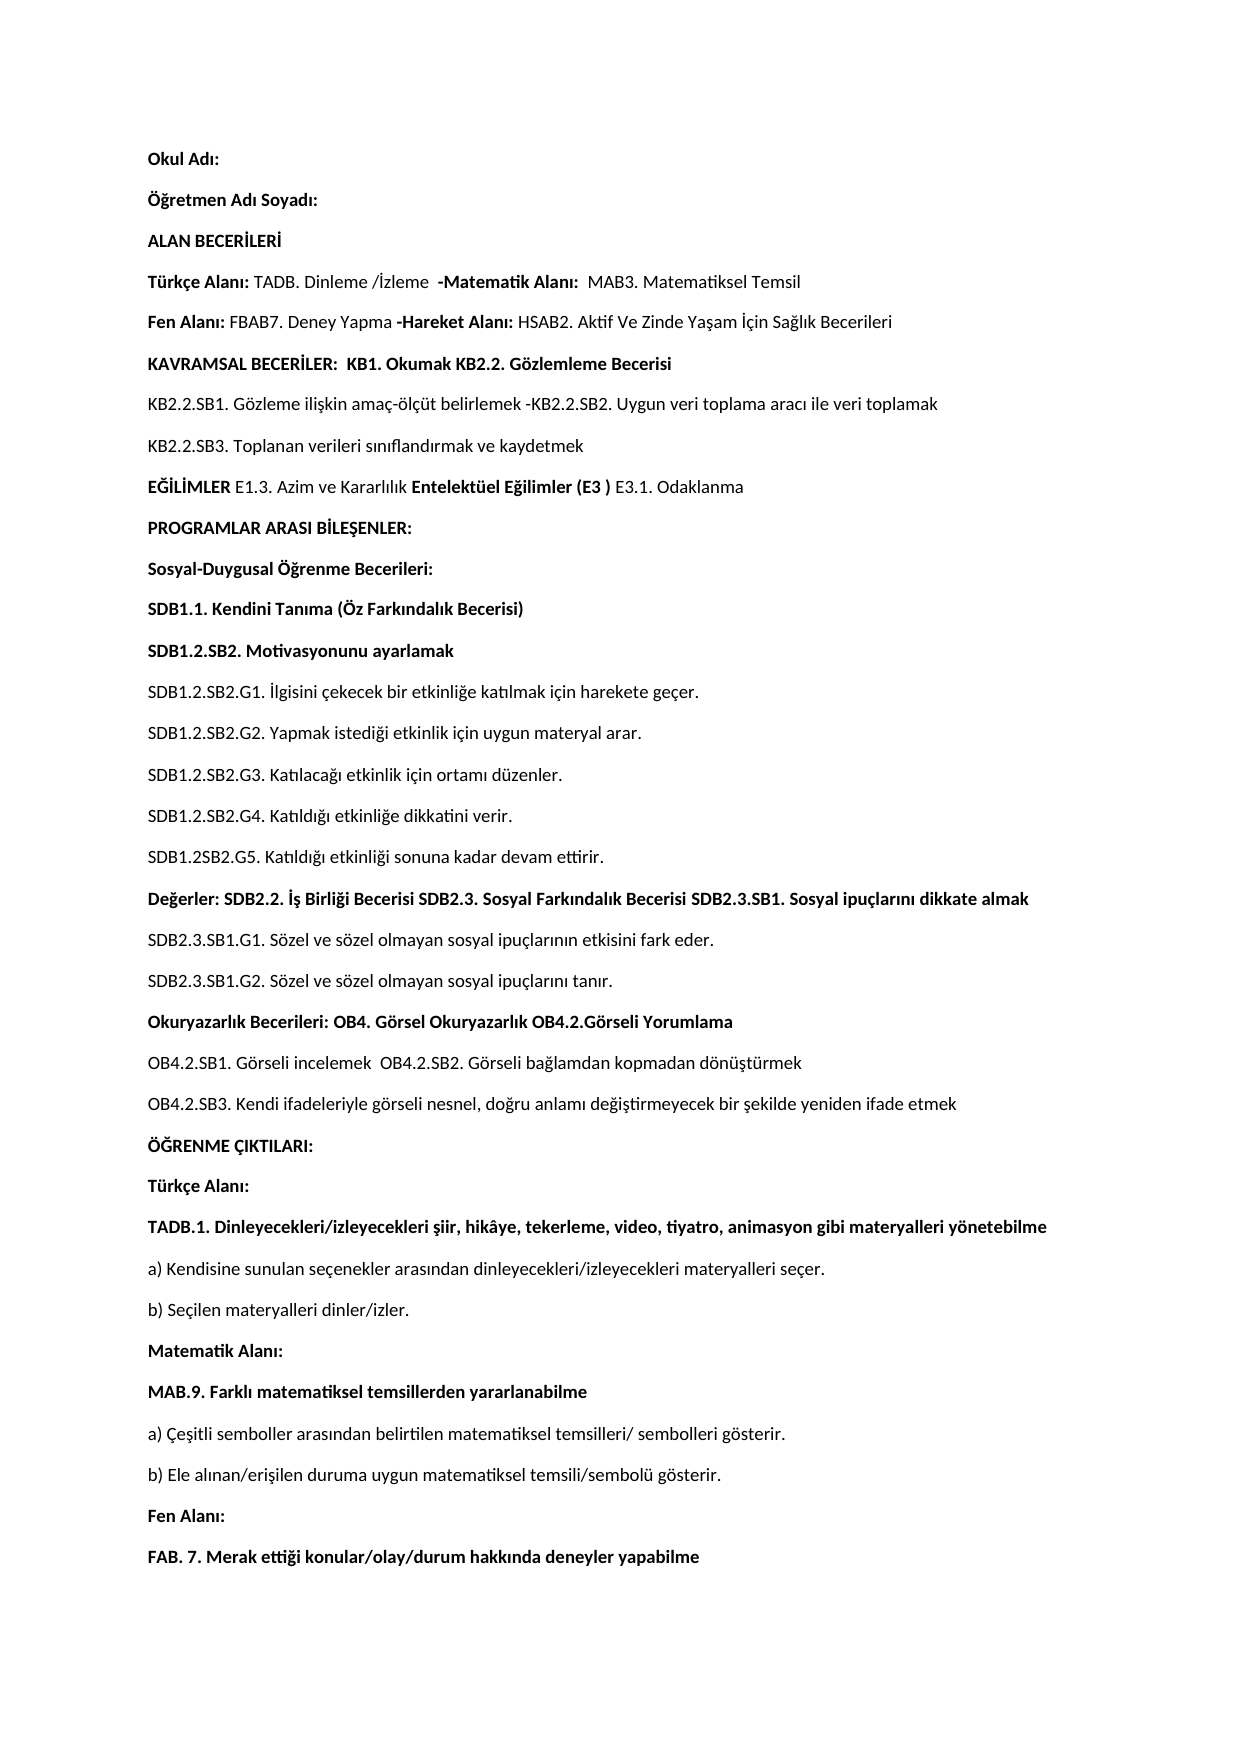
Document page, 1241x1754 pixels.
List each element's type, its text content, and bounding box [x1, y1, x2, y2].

text Türkçe Alanı: TADB. Dinleme /İzleme -Matematik Alanı: MAB3. Matematiksel Temsil [148, 270, 1093, 293]
text SDB1.2.SB2. Motivasyonunu ayarlamak [148, 639, 1093, 662]
text MAB.9. Farklı matematiksel temsillerden yararlanabilme [148, 1381, 1093, 1403]
text SDB2.3.SB1.G2. Sözel ve sözel olmayan sosyal ipuçlarını tanır. [148, 969, 1093, 992]
text Öğretmen Adı Soyadı: [148, 188, 1093, 211]
text b) Ele alınan/erişilen duruma uygun matematiksel temsili/sembolü gösterir. [148, 1463, 1093, 1486]
text SDB1.2.SB2.G1. İlgisini çekecek bir etkinliğe katılmak için harekete geçer. [148, 680, 1093, 703]
text a) Kendisine sunulan seçenekler arasından dinleyecekleri/izleyecekleri materyalleri seçer. [148, 1257, 1093, 1280]
text SDB1.2.SB2.G3. Katılacağı etkinlik için ortamı düzenler. [148, 763, 1093, 786]
text Okuryazarlık Becerileri: OB4. Görsel Okuryazarlık OB4.2.Görseli Yorumlama [148, 1010, 1093, 1033]
text KB2.2.SB1. Gözleme ilişkin amaç-ölçüt belirlemek -KB2.2.SB2. Uygun veri toplama aracı ile veri toplamak [148, 392, 1093, 415]
text Matematik Alanı: [148, 1339, 1093, 1362]
text KB2.2.SB3. Toplanan verileri sınıflandırmak ve kaydetmek [148, 434, 1093, 457]
text SDB1.2SB2.G5. Katıldığı etkinliği sonuna kadar devam ettirir. [148, 846, 1093, 868]
text Değerler: SDB2.2. İş Birliği Becerisi SDB2.3. Sosyal Farkındalık Becerisi SDB2.3.SB1. Sosyal ipuçlarını dikkate almak [148, 887, 1093, 910]
text EĞİLİMLER E1.3. Azim ve Kararlılık Entelektüel Eğilimler (E3 ) E3.1. Odaklanma [148, 475, 1093, 498]
text KAVRAMSAL BECERİLER: KB1. Okumak KB2.2. Gözlemleme Becerisi [148, 352, 1093, 374]
text Sosyal-Duygusal Öğrenme Becerileri: [148, 557, 1093, 580]
text SDB1.2.SB2.G2. Yapmak istediği etkinlik için uygun materyal arar. [148, 722, 1093, 744]
text Türkçe Alanı: [148, 1174, 1093, 1197]
text Fen Alanı: FBAB7. Deney Yapma -Hareket Alanı: HSAB2. Aktif Ve Zinde Yaşam İçin Sağlık Becerileri [148, 311, 1093, 334]
text OB4.2.SB3. Kendi ifadeleriyle görseli nesnel, doğru anlamı değiştirmeyecek bir şekilde yeniden ifade etmek [148, 1092, 1093, 1115]
text SDB1.1. Kendini Tanıma (Öz Farkındalık Becerisi) [148, 597, 1093, 620]
text FAB. 7. Merak ettiği konular/olay/durum hakkında deneyler yapabilme [148, 1546, 1093, 1568]
text SDB1.2.SB2.G4. Katıldığı etkinliğe dikkatini verir. [148, 804, 1093, 827]
text Okul Adı: [148, 148, 1093, 171]
text ÖĞRENME ÇIKTILARI: [148, 1134, 1093, 1157]
text b) Seçilen materyalleri dinler/izler. [148, 1298, 1093, 1321]
text SDB2.3.SB1.G1. Sözel ve sözel olmayan sosyal ipuçlarının etkisini fark eder. [148, 928, 1093, 951]
text a) Çeşitli semboller arasından belirtilen matematiksel temsilleri/ sembolleri gösterir. [148, 1422, 1093, 1445]
text TADB.1. Dinleyecekleri/izleyecekleri şiir, hikâye, tekerleme, video, tiyatro, animasyon gibi materyalleri yönetebilme [148, 1216, 1093, 1238]
text PROGRAMLAR ARASI BİLEŞENLER: [148, 516, 1093, 539]
text OB4.2.SB1. Görseli incelemek OB4.2.SB2. Görseli bağlamdan kopmadan dönüştürmek [148, 1051, 1093, 1074]
text ALAN BECERİLERİ [148, 229, 1093, 252]
text Fen Alanı: [148, 1504, 1093, 1527]
